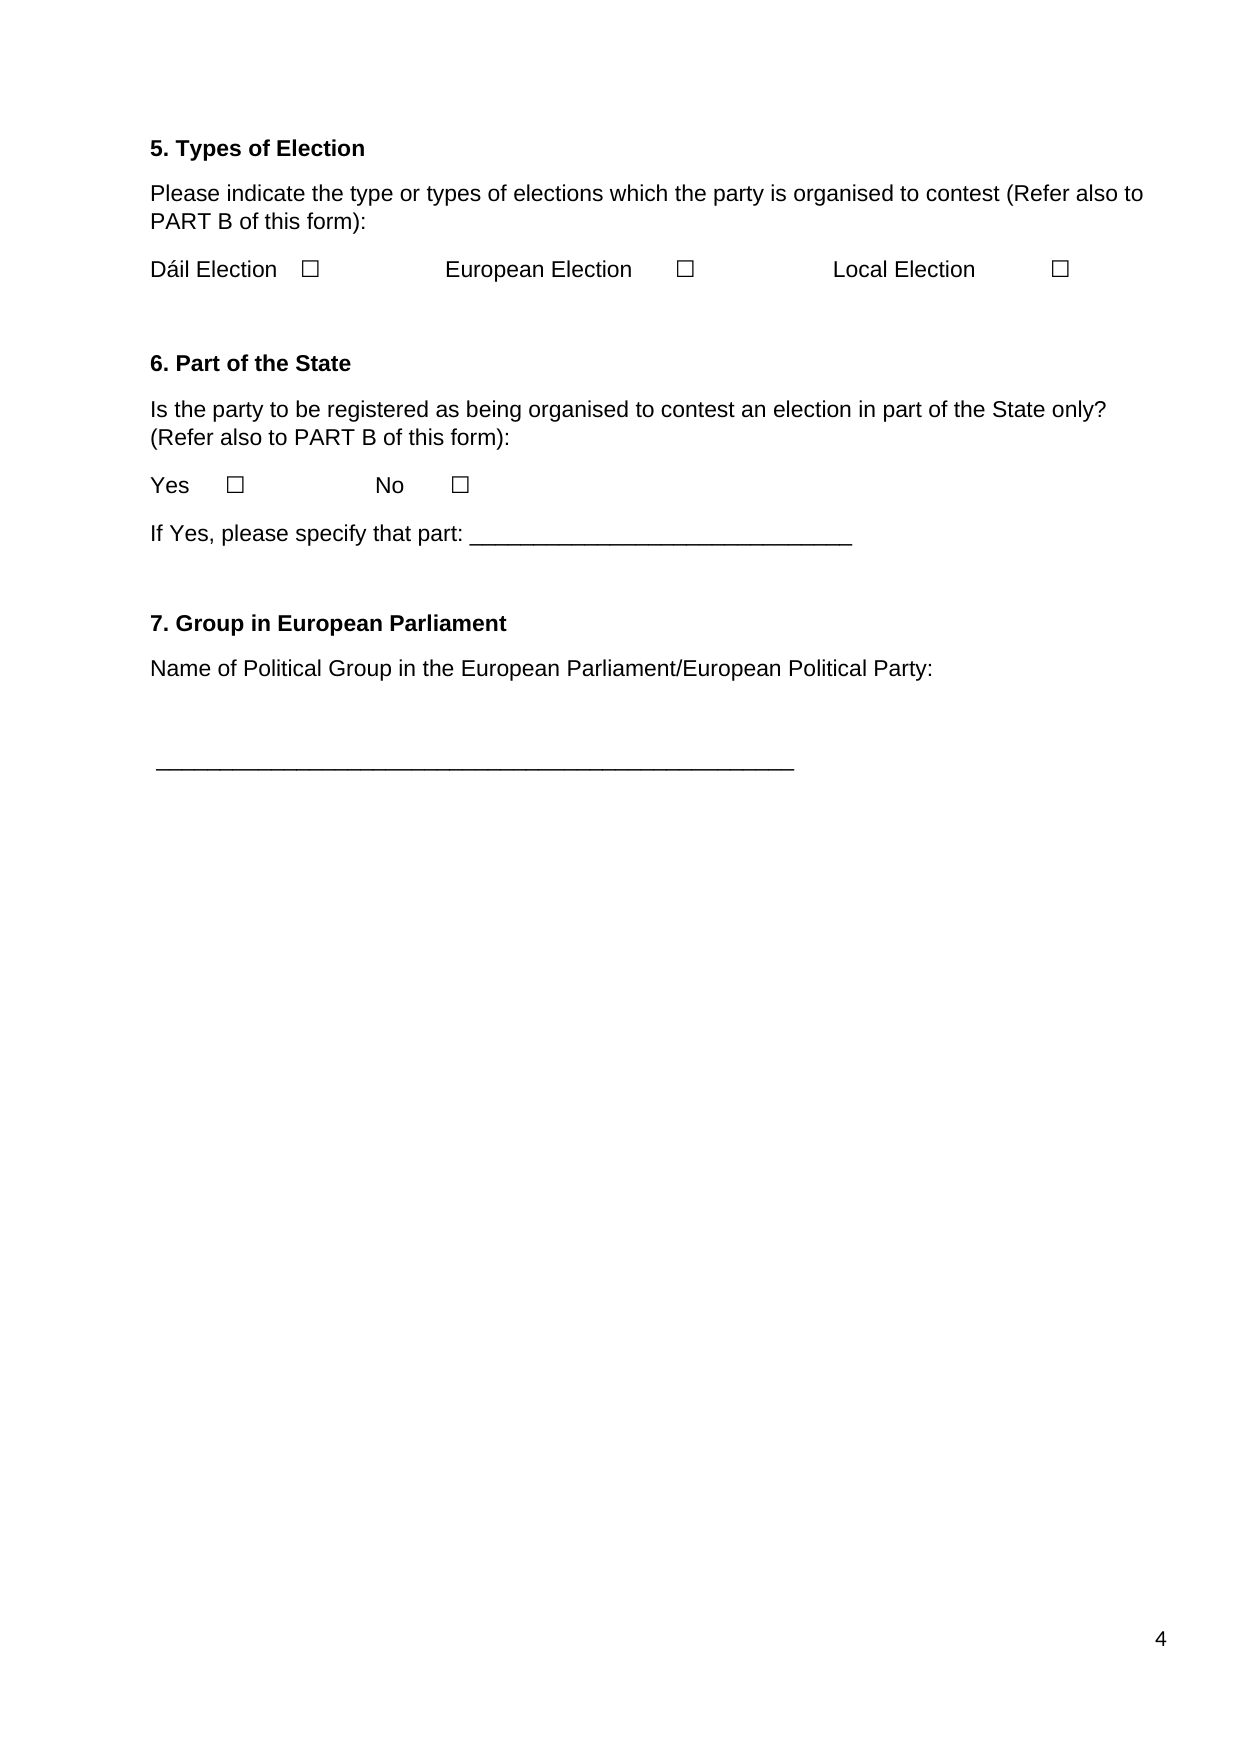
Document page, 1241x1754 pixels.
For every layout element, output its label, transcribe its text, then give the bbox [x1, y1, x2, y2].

text 5. Types of Election [150, 134, 1167, 161]
text If Yes, please specify that part: ______________________________ [150, 519, 1167, 546]
text Yes ☐ No ☐ [150, 469, 1167, 500]
text Name of Political Group in the European Parliament/European Political Party: [150, 655, 1167, 681]
text 6. Part of the State [150, 350, 1167, 377]
text Dáil Election ☐ European Election ☐ Local Election ☐ [150, 253, 1167, 284]
text __________________________________________________ [150, 745, 1167, 771]
text 7. Group in European Parliament [150, 610, 1167, 636]
text Please indicate the type or types of elections which the party is organised to contest (Refer also to PART B of this form): [150, 180, 1167, 234]
text Is the party to be registered as being organised to contest an election in part of the State only? (Refer also to PART B of this form): [150, 396, 1167, 450]
